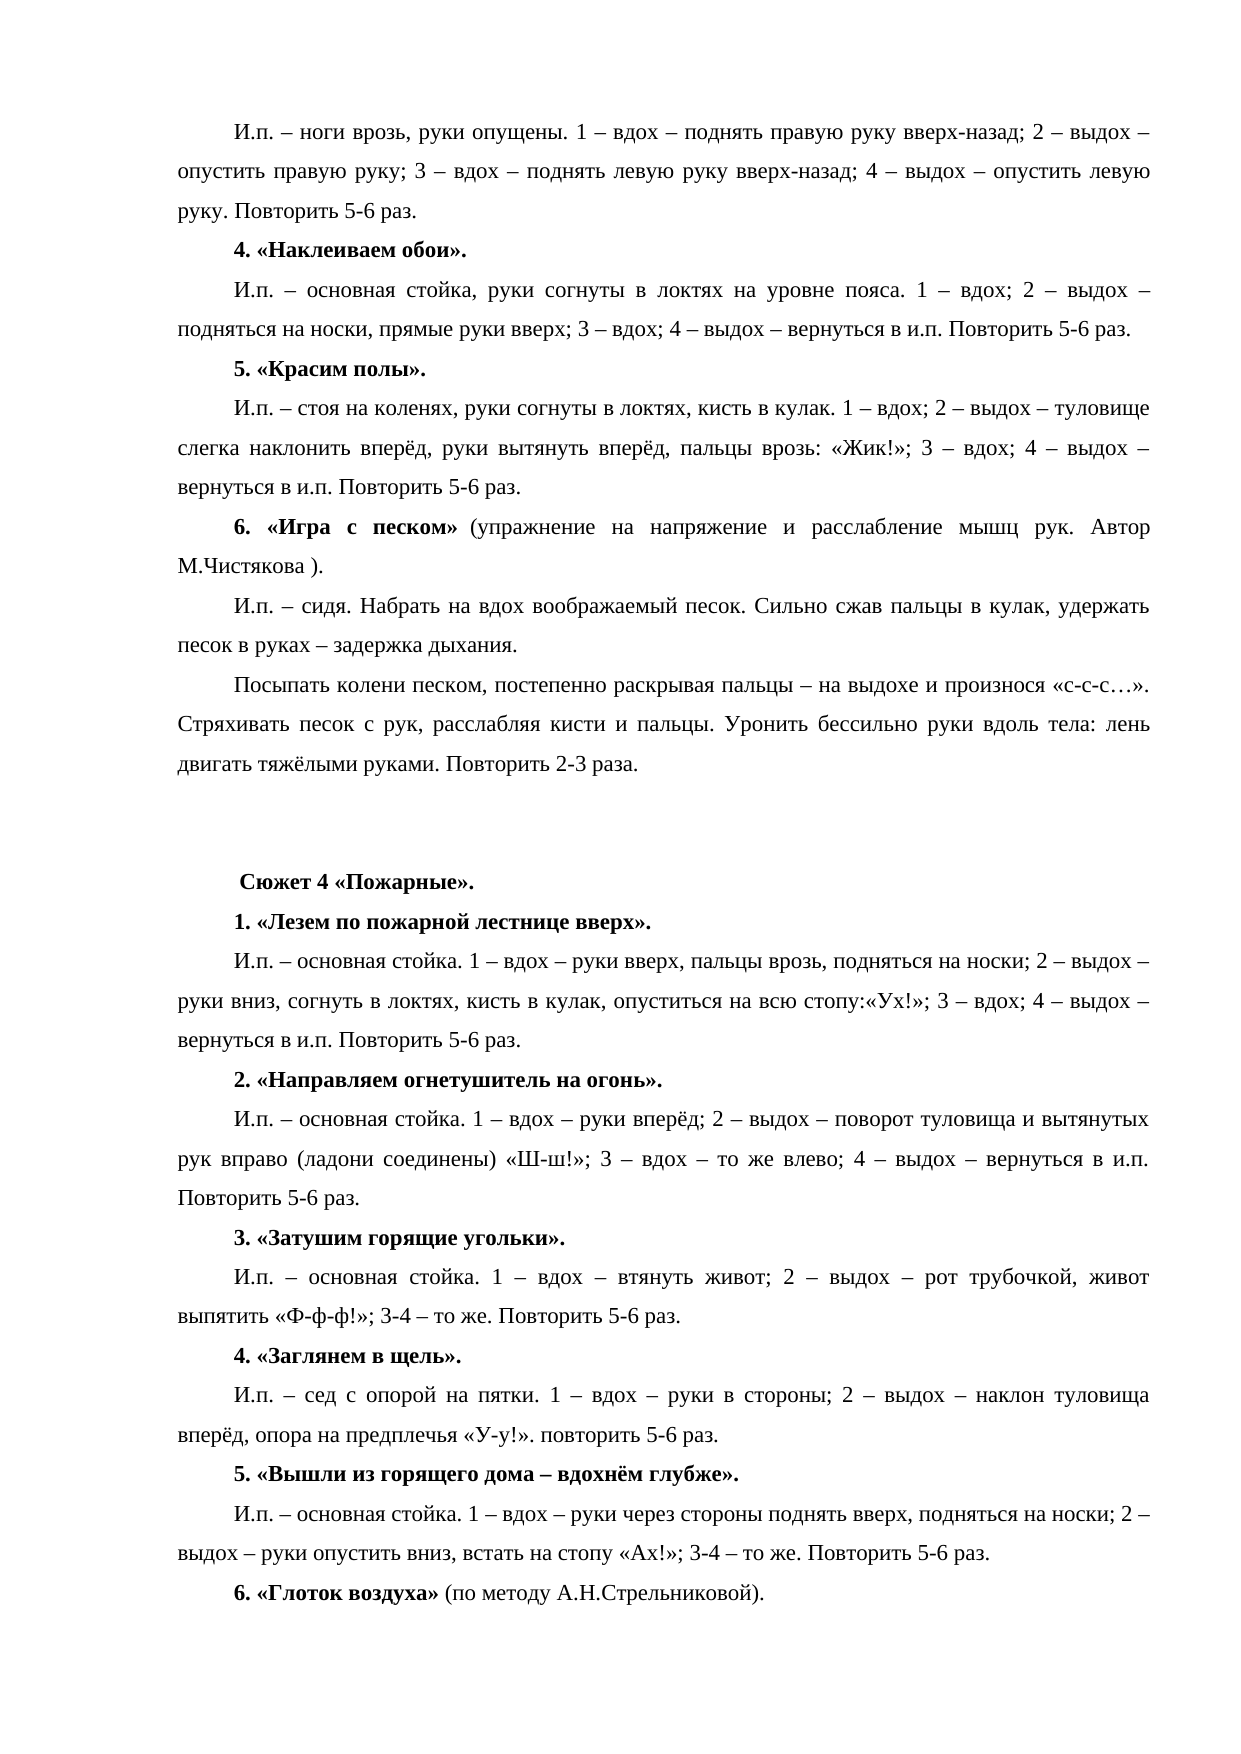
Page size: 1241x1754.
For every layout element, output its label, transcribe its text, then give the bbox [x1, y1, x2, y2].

text И.п. – сед с опорой на пятки. 1 – вдох – руки в стороны; 2 – выдох – наклон туловища вперёд, опора на предплечья «У-у!». повторить 5-6 раз. [177, 1381, 1152, 1447]
text 2. «Направляем огнетушитель на огонь». [177, 1066, 1152, 1092]
text И.п. – основная стойка. 1 – вдох – руки вверх, пальцы врозь, подняться на носки; 2 – выдох – руки вниз, согнуть в локтях, кисть в кулак, опуститься на всю стопу:«Ух!»; 3 – вдох; 4 – выдох – вернуться в и.п. Повторить 5-6 раз. [177, 947, 1152, 1052]
text И.п. – стоя на коленях, руки согнуты в локтях, кисть в кулак. 1 – вдох; 2 – выдох – туловище слегка наклонить вперёд, руки вытянуть вперёд, пальцы врозь: «Жик!»; 3 – вдох; 4 – выдох – вернуться в и.п. Повторить 5-6 раз. [177, 394, 1152, 500]
text И.п. – основная стойка. 1 – вдох – руки вперёд; 2 – выдох – поворот туловища и вытянутых рук вправо (ладони соединены) «Ш-ш!»; 3 – вдох – то же влево; 4 – выдох – вернуться в и.п. Повторить 5-6 раз. [177, 1105, 1152, 1210]
text 5. «Вышли из горящего дома – вдохнём глубже». [177, 1460, 1152, 1487]
text 3. «Затушим горящие угольки». [177, 1223, 1152, 1250]
text 4. «Наклеиваем обои». [177, 237, 1152, 263]
text Посыпать колени песком, постепенно раскрывая пальцы – на выдохе и произнося «с-с-с…». Стряхивать песок с рук, расслабляя кисти и пальцы. Уронить бессильно руки вдоль тела: лень двигать тяжёлыми руками. Повторить 2-3 раза. [177, 671, 1152, 776]
text 1. «Лезем по пожарной лестнице вверх». [177, 908, 1152, 934]
text И.п. – основная стойка. 1 – вдох – руки через стороны поднять вверх, подняться на носки; 2 – выдох – руки опустить вниз, встать на стопу «Ах!»; 3-4 – то же. Повторить 5-6 раз. [177, 1500, 1152, 1566]
text 4. «Заглянем в щель». [177, 1342, 1152, 1368]
text И.п. – сидя. Набрать на вдох воображаемый песок. Сильно сжав пальцы в кулак, удержать песок в руках – задержка дыхания. [177, 592, 1152, 658]
text И.п. – основная стойка, руки согнуты в локтях на уровне пояса. 1 – вдох; 2 – выдох – подняться на носки, прямые руки вверх; 3 – вдох; 4 – выдох – вернуться в и.п. Повторить 5-6 раз. [177, 276, 1152, 342]
text 6. «Глоток воздуха» (по методу А.Н.Стрельниковой). [177, 1579, 1152, 1605]
text Сюжет 4 «Пожарные». [177, 868, 1152, 894]
text И.п. – ноги врозь, руки опущены. 1 – вдох – поднять правую руку вверх-назад; 2 – выдох – опустить правую руку; 3 – вдох – поднять левую руку вверх-назад; 4 – выдох – опустить левую руку. Повторить 5-6 раз. [177, 118, 1152, 223]
text 6. «Игра с песком» (упражнение на напряжение и расслабление мышц рук. Автор М.Чистякова ). [177, 513, 1152, 579]
text 5. «Красим полы». [177, 355, 1152, 381]
text И.п. – основная стойка. 1 – вдох – втянуть живот; 2 – выдох – рот трубочкой, живот выпятить «Ф-ф-ф!»; 3-4 – то же. Повторить 5-6 раз. [177, 1263, 1152, 1329]
